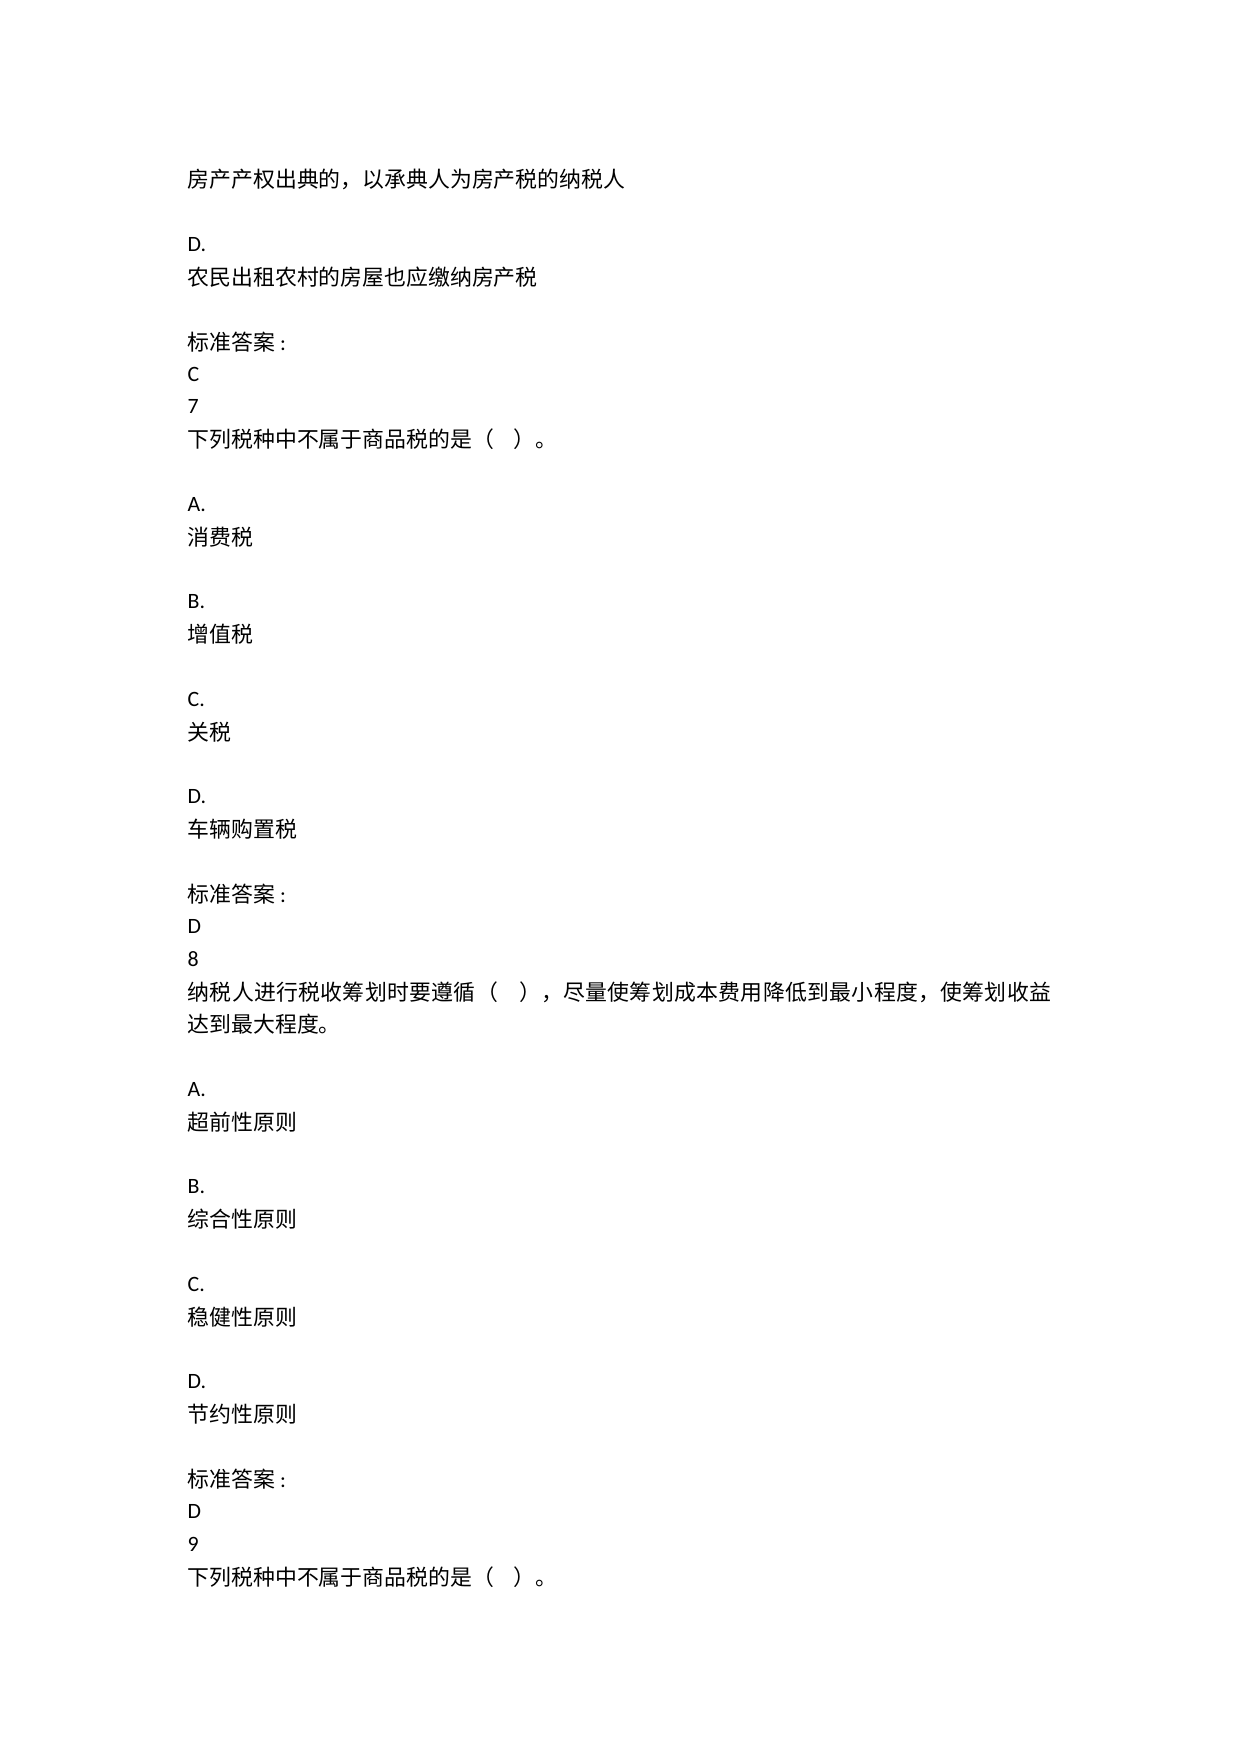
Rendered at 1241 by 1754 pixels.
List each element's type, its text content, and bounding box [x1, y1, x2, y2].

text 下列税种中不属于商品税的是（ ）。 [187, 422, 1053, 454]
text 关税 [187, 714, 1053, 747]
text 增值税 [187, 617, 1053, 649]
text 标准答案 : [187, 1462, 1053, 1494]
text 9 [187, 1527, 1053, 1559]
text 纳税人进行税收筹划时要遵循（ ），尽量使筹划成本费用降低到最小程度，使筹划收益达到最大程度。 [187, 974, 1053, 1039]
text 7 [187, 389, 1053, 422]
text 标准答案 : [187, 324, 1053, 357]
text A. [187, 1072, 1053, 1104]
text D. [187, 227, 1053, 259]
text D. [187, 779, 1053, 812]
text 标准答案 : [187, 877, 1053, 909]
text A. [187, 487, 1053, 519]
text B. [187, 1169, 1053, 1202]
text 农民出租农村的房屋也应缴纳房产税 [187, 259, 1053, 292]
text 房产产权出典的，以承典人为房产税的纳税人 [187, 162, 1053, 194]
text 消费税 [187, 519, 1053, 552]
text 下列税种中不属于商品税的是（ ）。 [187, 1559, 1053, 1592]
text 综合性原则 [187, 1202, 1053, 1234]
text D. [187, 1364, 1053, 1397]
text C [187, 357, 1053, 389]
text 超前性原则 [187, 1104, 1053, 1137]
text B. [187, 584, 1053, 617]
text 8 [187, 942, 1053, 974]
text 稳健性原则 [187, 1299, 1053, 1332]
text D [187, 1494, 1053, 1527]
text D [187, 909, 1053, 942]
text 车辆购置税 [187, 812, 1053, 844]
text 节约性原则 [187, 1397, 1053, 1429]
text C. [187, 682, 1053, 714]
text C. [187, 1267, 1053, 1299]
